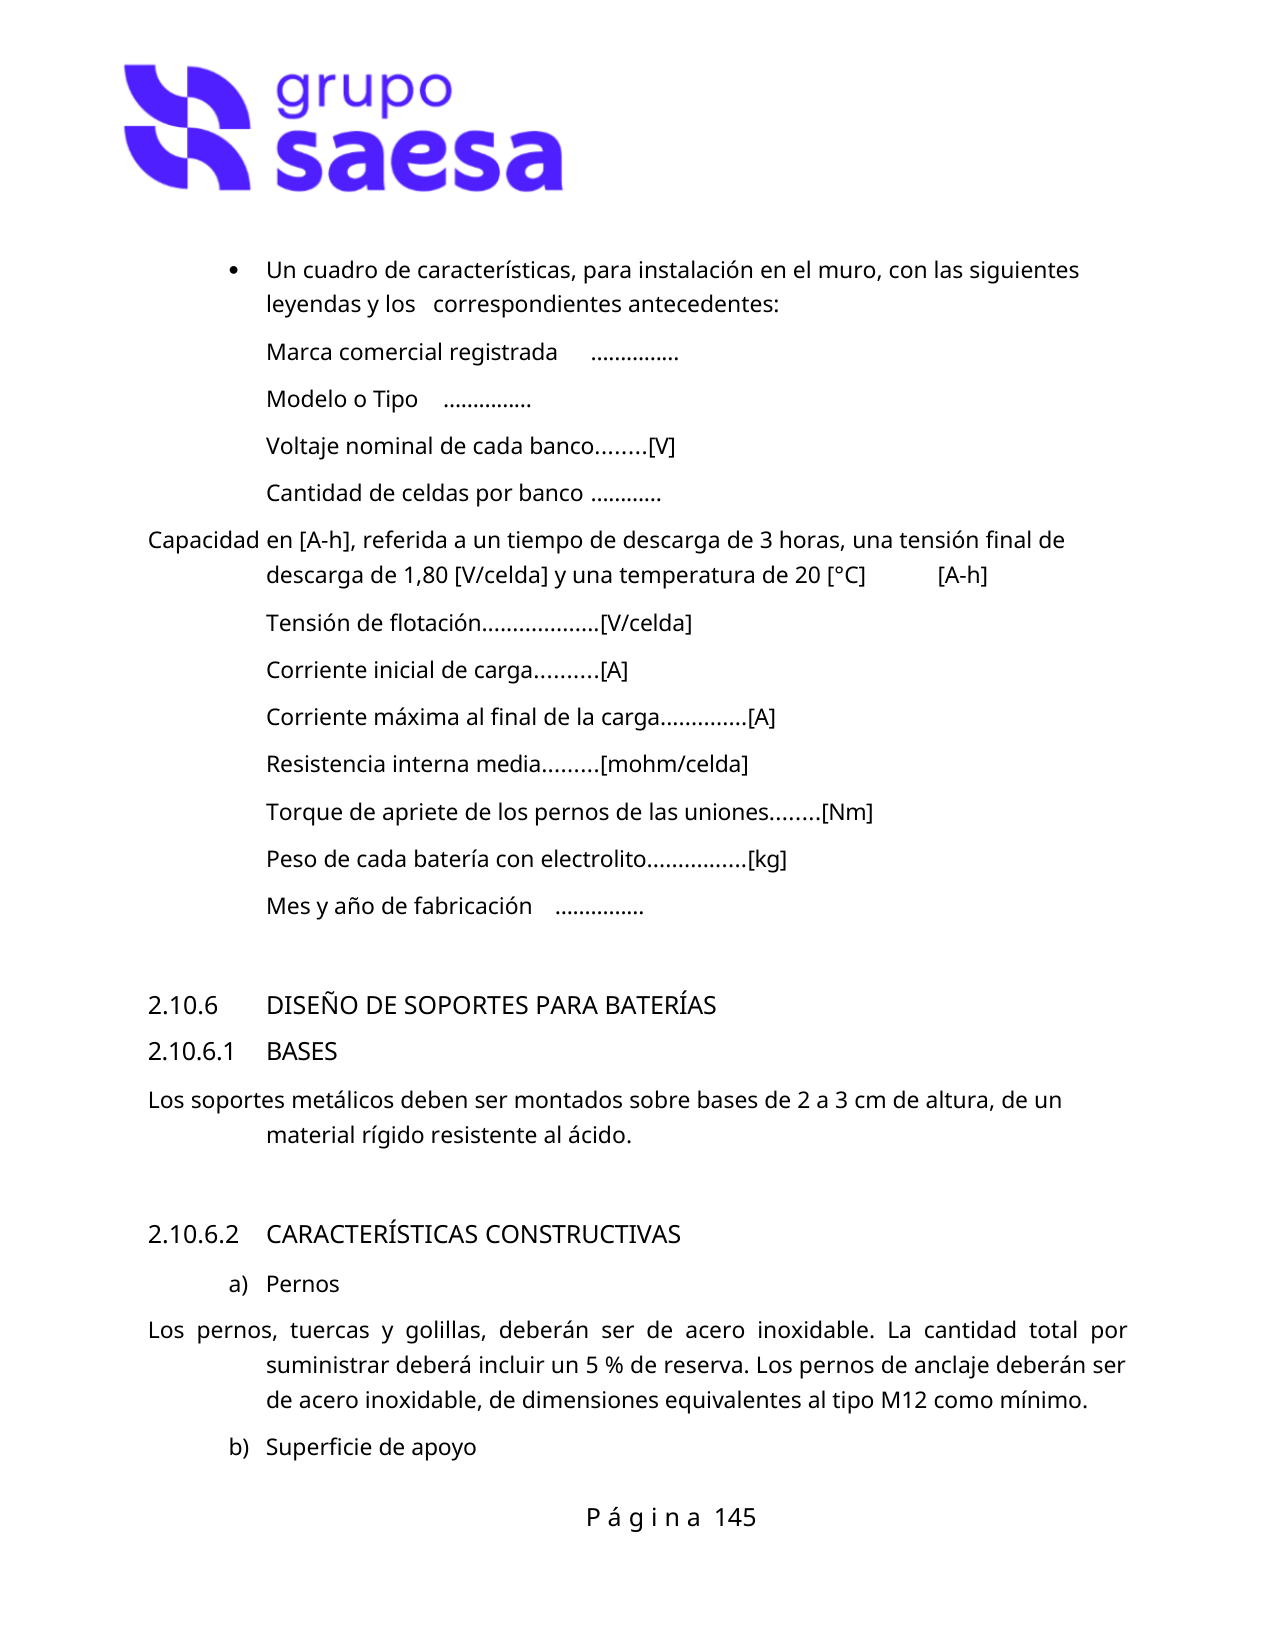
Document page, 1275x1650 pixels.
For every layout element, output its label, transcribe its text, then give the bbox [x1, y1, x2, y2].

text Torque de apriete de los pernos de las uniones [Nm] [266, 795, 1162, 827]
list Pernos [228, 1267, 1162, 1299]
text Marca comercial registrada …………… [266, 336, 1162, 367]
text Cantidad de celdas por banco ………… [266, 477, 1162, 508]
text Resistencia interna media [mohm/celda] [266, 748, 1162, 779]
subtitle BASES [148, 1034, 1162, 1068]
text Voltaje nominal de cada banco [V] [266, 430, 1162, 461]
text Peso de cada batería con electrolito [kg] [266, 842, 1162, 874]
text Capacidad en [A-h], referida a un tiempo de descarga de 3 horas, una tensión final de descarga de 1,80 [V/celda] y una temperatura de 20 [°C] [A-h] [148, 524, 1128, 591]
text Los pernos, tuercas y golillas, deberán ser de acero inoxidable. La cantidad total por suministrar deberá incluir un 5 % de reserva. Los pernos de anclaje deberán ser de acero inoxidable, de dimensiones equivalentes al tipo M12 como mínimo. [148, 1314, 1128, 1415]
subtitle DISEÑO DE SOPORTES PARA BATERÍAS [148, 987, 1162, 1021]
text Corriente inicial de carga [A] [266, 654, 1162, 685]
subtitle CARACTERÍSTICAS CONSTRUCTIVAS [148, 1217, 1162, 1251]
list Un cuadro de características, para instalación en el muro, con las siguientes leyendas y los correspondientes antecedentes: [229, 254, 1127, 319]
text Tensión de flotación [V/celda] [266, 607, 1162, 638]
list Superficie de apoyo [228, 1431, 1162, 1462]
text Mes y año de fabricación …………… [266, 890, 1162, 921]
picture [112, 55, 569, 196]
text Corriente máxima al final de la carga [A] [266, 701, 1162, 732]
text Modelo o Tipo …………… [266, 383, 1162, 414]
text Los soportes metálicos deben ser montados sobre bases de 2 a 3 cm de altura, de un material rígido resistente al ácido. [148, 1084, 1130, 1151]
